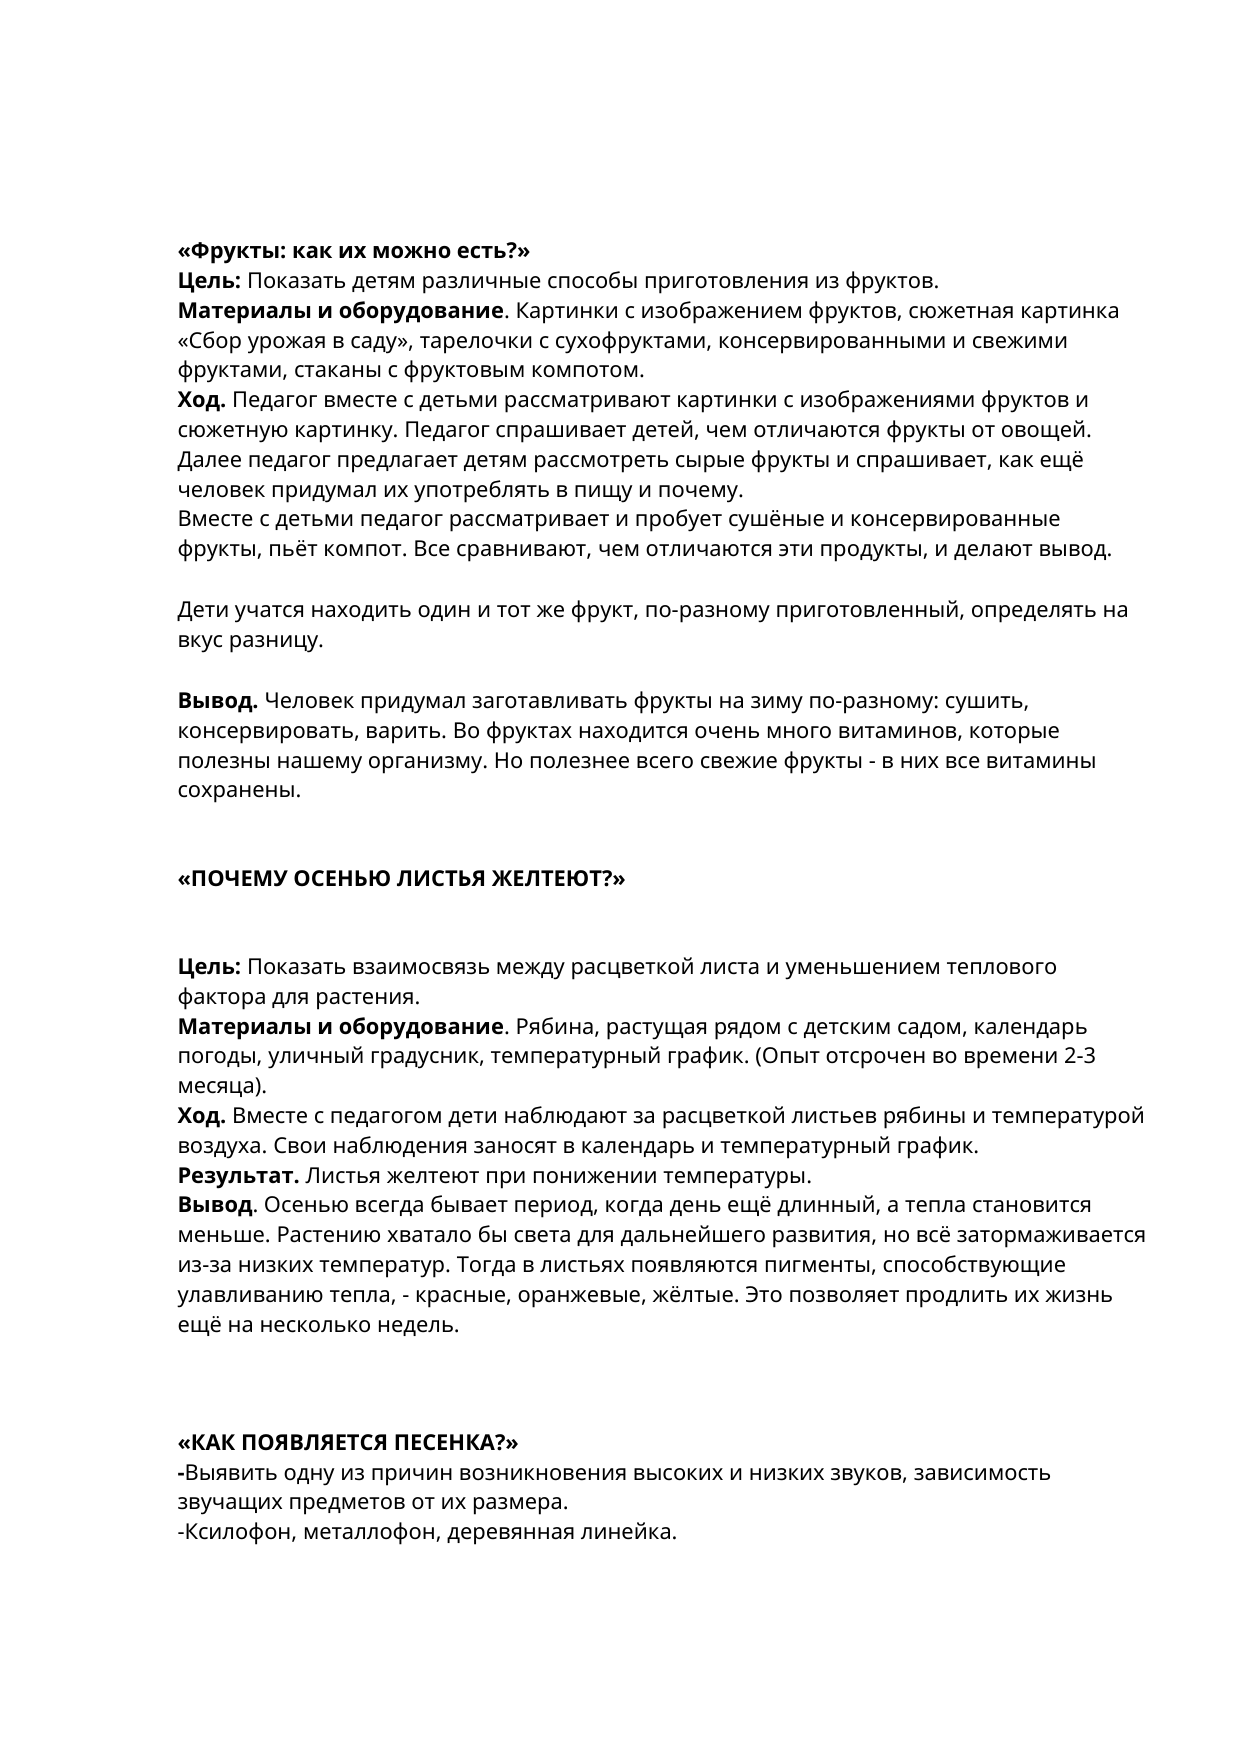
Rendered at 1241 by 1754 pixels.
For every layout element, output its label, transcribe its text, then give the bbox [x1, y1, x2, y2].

text Цель: Показать детям различные способы приготовления из фруктов. [177, 265, 1152, 295]
text Цель: Показать взаимосвязь между расцветкой листа и уменьшением теплового фактора для растения. [177, 951, 1152, 1011]
text Ход. Вместе с педагогом дети наблюдают за расцветкой листьев рябины и температурой воздуха. Свои наблюдения заносят в календарь и температурный график. [177, 1100, 1152, 1159]
text Вывод. Человек придумал заготавливать фрукты на зиму по-разному: сушить, консервировать, варить. Во фруктах находится очень много витаминов, которые полезны нашему организму. Но полезнее всего свежие фрукты - в них все витамины сохранены. [177, 685, 1152, 804]
text Вместе с детьми педагог рассматривает и пробует сушёные и консервированные фрукты, пьёт компот. Все сравнивают, чем отличаются эти продукты, и делают вывод. [177, 503, 1152, 563]
text Ход. Педагог вместе с детьми рассматривают картинки с изображениями фруктов и сюжетную картинку. Педагог спрашивает детей, чем отличаются фрукты от овощей. Далее педагог предлагает детям рассмотреть сырые фрукты и спрашивает, как ещё человек придумал их употреблять в пищу и почему. [177, 384, 1152, 503]
text «ПОЧЕМУ ОСЕНЬЮ ЛИСТЬЯ ЖЕЛТЕЮТ?» [177, 863, 1152, 892]
text -Выявить одну из причин возникновения высоких и низких звуков, зависимость звучащих предметов от их размера. [177, 1456, 1152, 1516]
text Дети учатся находить один и тот же фрукт, по-разному приготовленный, определять на вкус разницу. [177, 594, 1152, 654]
text Материалы и оборудование. Рябина, растущая рядом с детским садом, календарь погоды, уличный градусник, температурный график. (Опыт отсрочен во времени 2-3 месяца). [177, 1011, 1152, 1100]
text «Фрукты: как их можно есть?» [177, 235, 1152, 265]
text Вывод. Осенью всегда бывает период, когда день ещё длинный, а тепла становится меньше. Растению хватало бы света для дальнейшего развития, но всё затормаживается из-за низких температур. Тогда в листьях появляются пигменты, способствующие улавливанию тепла, - красные, оранжевые, жёлтые. Это позволяет продлить их жизнь ещё на несколько недель. [177, 1189, 1152, 1338]
text «КАК ПОЯВЛЯЕТСЯ ПЕСЕНКА?» [177, 1427, 1152, 1456]
text Результат. Листья желтеют при понижении температуры. [177, 1159, 1152, 1189]
text -Ксилофон, металлофон, деревянная линейка. [177, 1516, 1152, 1546]
text Материалы и оборудование. Картинки с изображением фруктов, сюжетная картинка «Сбор урожая в саду», тарелочки с сухофруктами, консервированными и свежими фруктами, стаканы с фруктовым компотом. [177, 295, 1152, 384]
